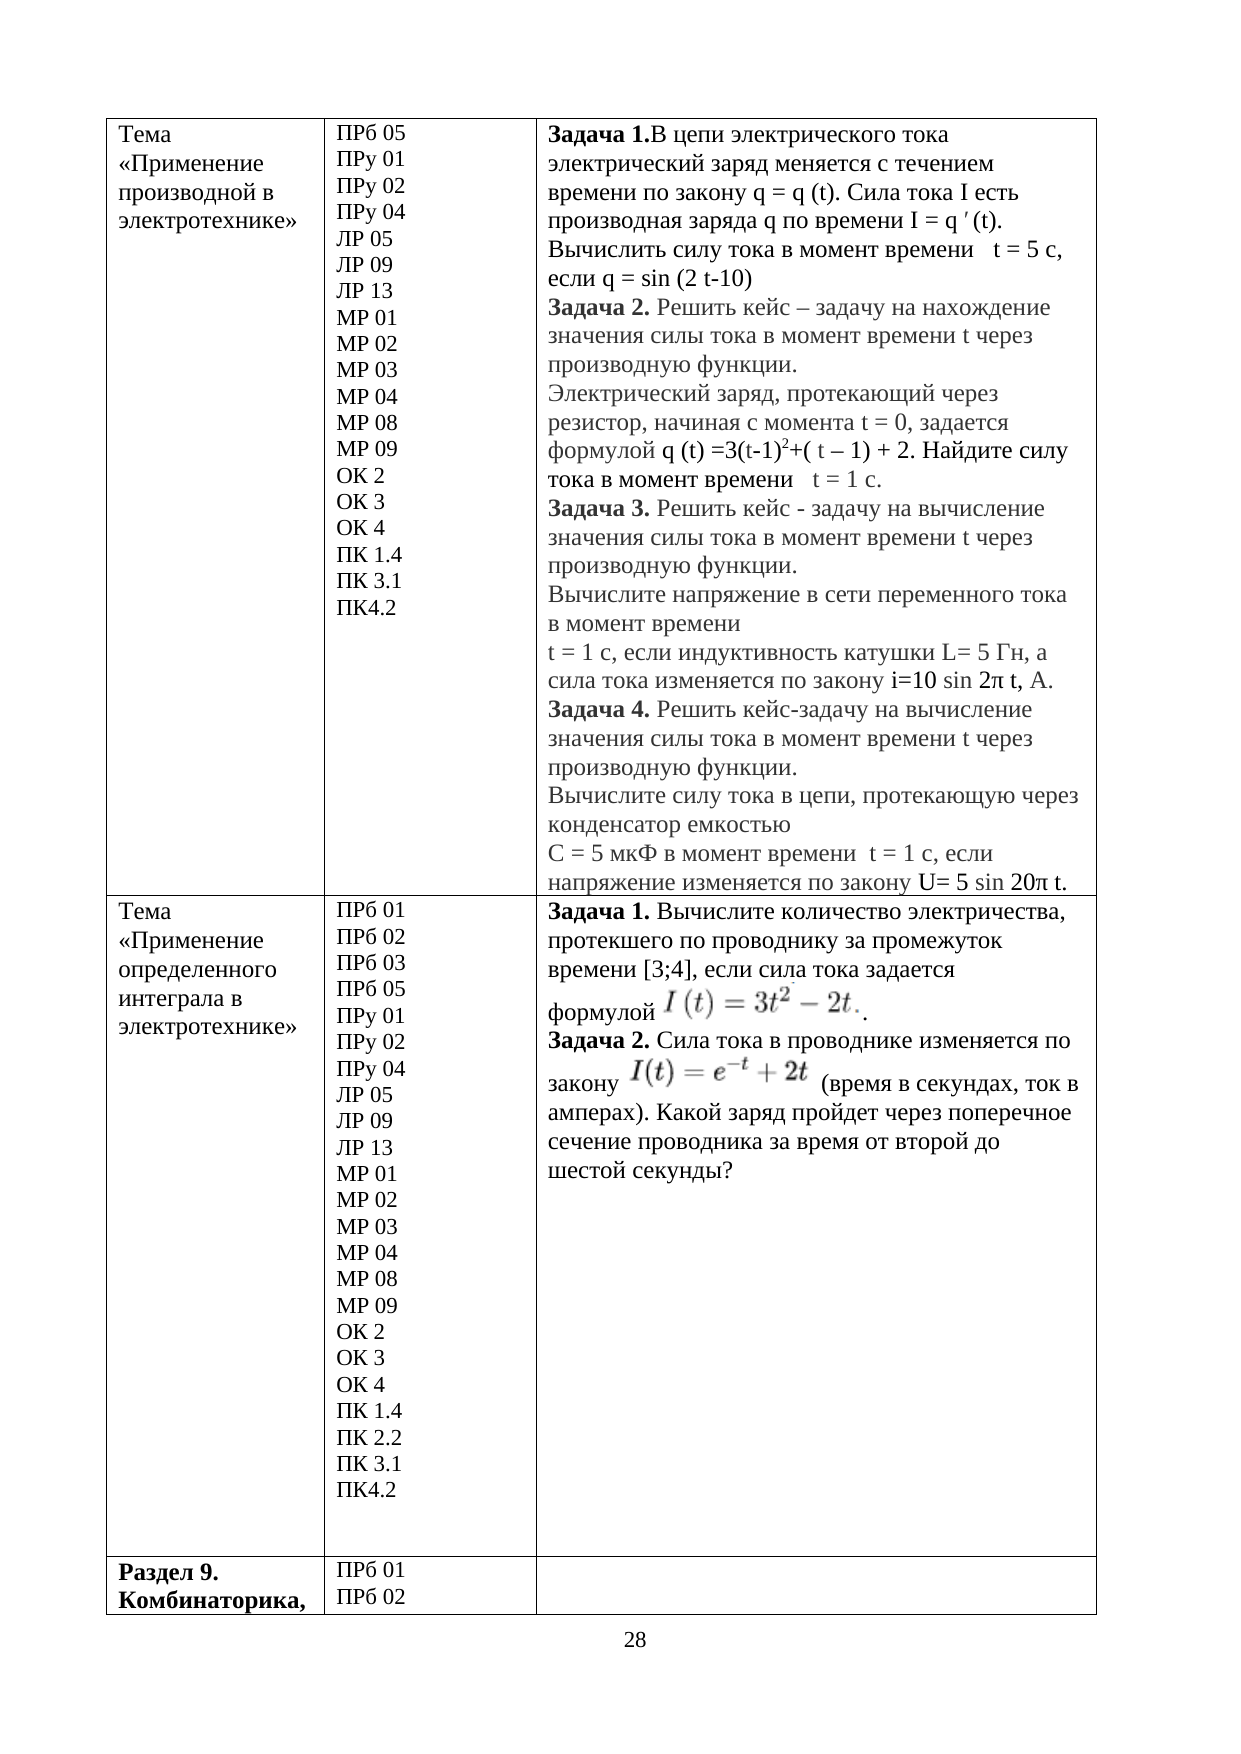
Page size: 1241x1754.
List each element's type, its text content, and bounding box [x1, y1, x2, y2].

picture [661, 982, 862, 1021]
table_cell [325, 119, 536, 895]
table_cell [325, 1557, 536, 1614]
table_cell ПРб 01 ПРб 02 ПРб 03 ПРб 05 ПРу 01 ПРу 02 ПРу 04 ЛР 05 ЛР 09 ЛР 13 МР 01 МР 02 МР 03 МР 04 МР 08 МР 09 ОК 2 ОК 3 ОК 4 ПК 1.4 ПК 2.2 ПК 3.1 ПК4.2 [325, 896, 536, 1556]
table_cell Задача 1. Вычислите количество электричества, протекшего по проводнику за промежуток времени [3;4], если сила тока задается формулой . Задача 2. Сила тока в проводнике изменяется по закону (время в секундах, ток в амперах). Какой заряд пройдет через поперечное сечение проводника за время от второй до шестой секунды? [537, 896, 1096, 1556]
picture [625, 1054, 815, 1092]
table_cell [107, 1557, 324, 1614]
table_cell [537, 1557, 1096, 1614]
table_cell Тема «Применение определенного интеграла в электротехнике» [107, 896, 324, 1556]
table_cell Задача 1.В цепи электрического тока электрический заряд меняется с течением времени по закону q = q (t). Сила тока I есть производная заряда q по времени I = q ′ (t). Вычислить силу тока в момент времени t = 5 с, если q = sin (2 t-10) Задача 2. Решить кейс – задачу на нахождение значения силы тока в момент времени t через производную функции. Электрический заряд, протекающий через резистор, начиная с момента t = 0, задается формулой q (t) =3(t-1)2+( t – 1) + 2. Найдите силу тока в момент времени t = 1 с. Задача 3. Решить кейс - задачу на вычисление значения силы тока в момент времени t через производную функции. Вычислите напряжение в сети переменного тока в момент времени t = 1 с, если индуктивность катушки L= 5 Гн, а сила тока изменяется по закону i=10 sin 2π t, А. Задача 4. Решить кейс-задачу на вычисление значения силы тока в момент времени t через производную функции. Вычислите силу тока в цепи, протекающую через конденсатор емкостью С = 5 мкФ в момент времени t = 1 с, если напряжение изменяется по закону U= 5 sin 20π t. [537, 119, 1096, 895]
table_cell Тема «Применение производной в электротехнике» [107, 119, 324, 895]
